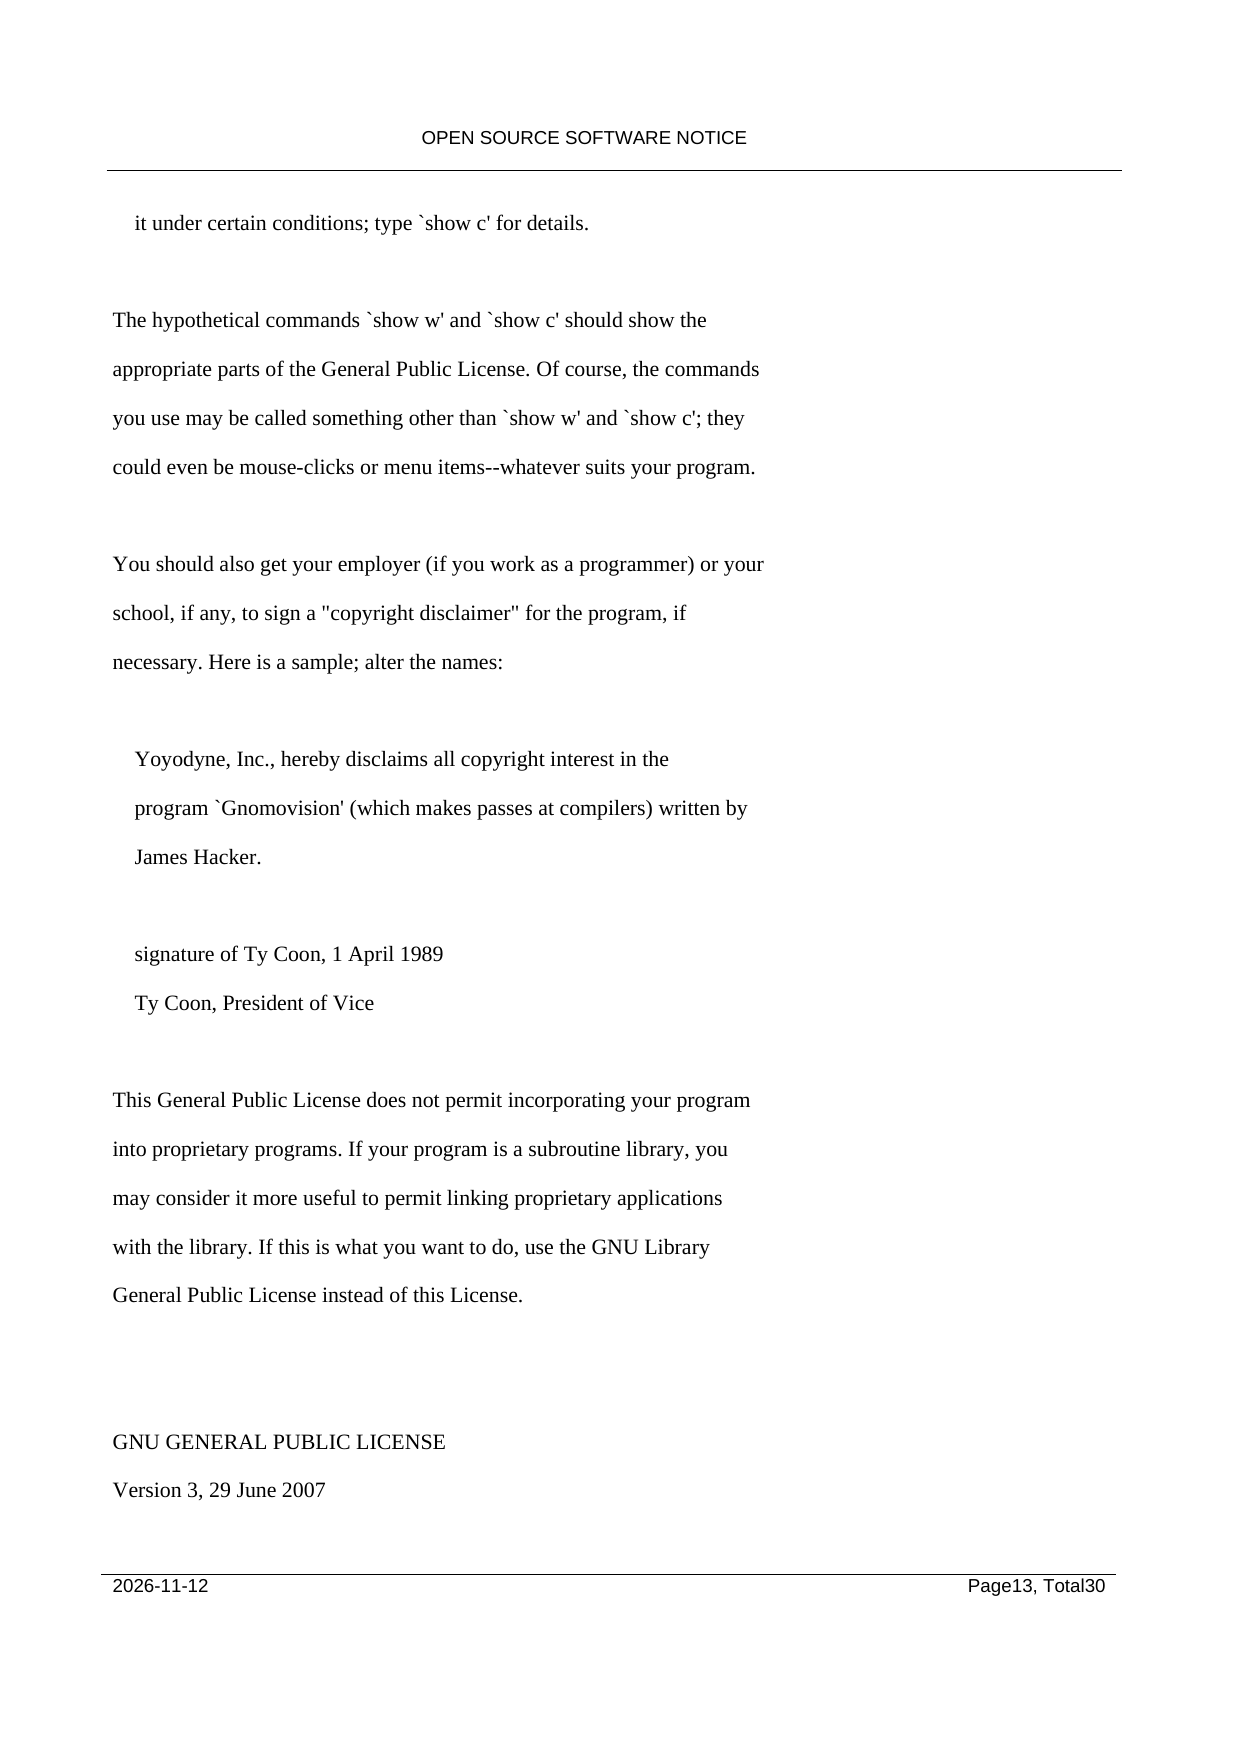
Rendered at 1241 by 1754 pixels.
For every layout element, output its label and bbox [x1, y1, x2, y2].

text [112, 206, 1128, 1506]
